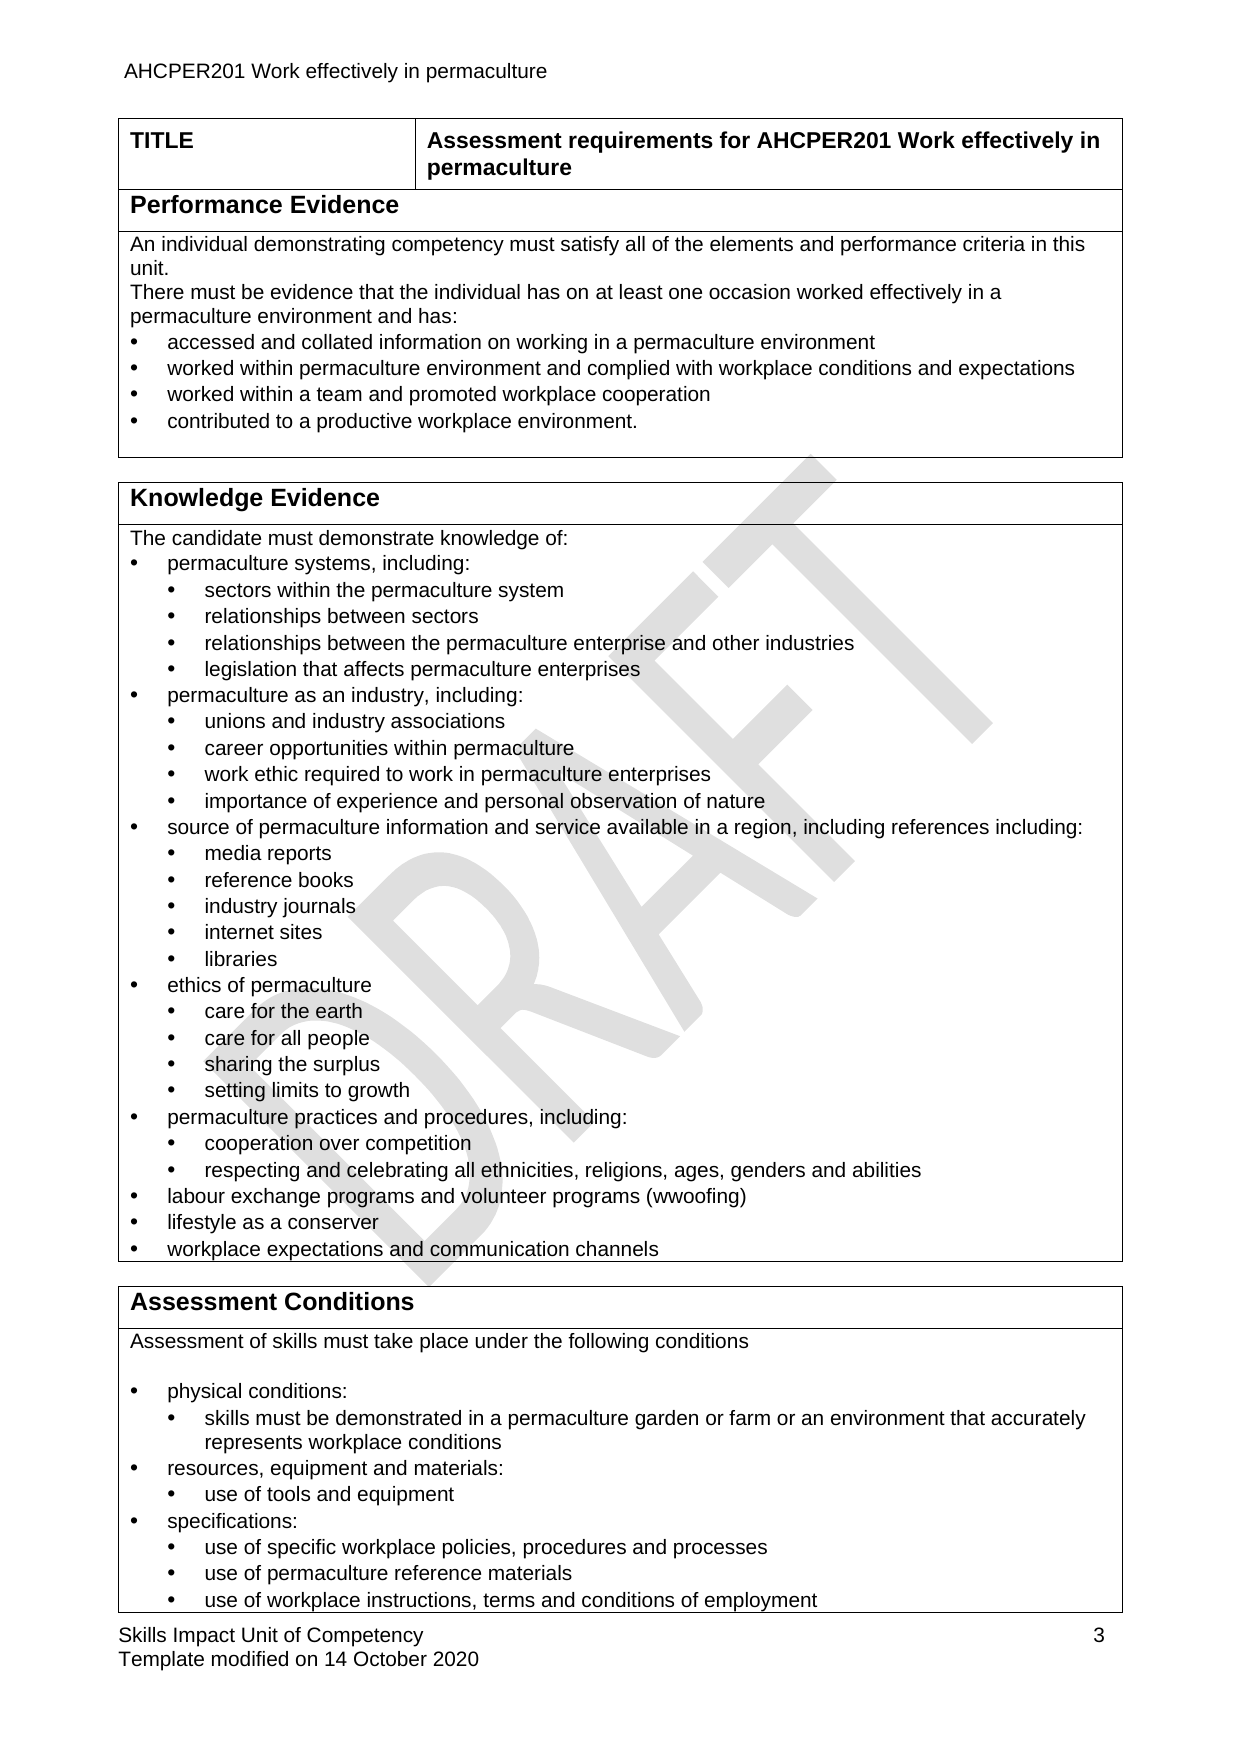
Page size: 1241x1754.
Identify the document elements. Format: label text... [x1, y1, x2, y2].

table_cell The candidate must demonstrate knowledge of: permaculture systems, including: sectors within the permaculture system relationships between sectors relationships between the permaculture enterprise and other industries legislation that affects permaculture enterprises permaculture as an industry, including: unions and industry associations career opportunities within permaculture work ethic required to work in permaculture enterprises importance of experience and personal observation of nature source of permaculture information and service available in a region, including references including: media reports reference books industry journals internet sites libraries ethics of permaculture care for the earth care for all people sharing the surplus setting limits to growth permaculture practices and procedures, including: cooperation over competition respecting and celebrating all ethnicities, religions, ages, genders and abilities labour exchange programs and volunteer programs (wwoofing) lifestyle as a conserver workplace expectations and communication channels [119, 525, 1122, 1261]
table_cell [119, 1329, 1122, 1612]
table_cell An individual demonstrating competency must satisfy all of the elements and performance criteria in this unit. There must be evidence that the individual has on at least one occasion worked effectively in a permaculture environment and has: accessed and collated information on working in a permaculture environment worked within permaculture environment and complied with workplace conditions and expectations worked within a team and promoted workplace cooperation contributed to a productive workplace environment. [119, 232, 1122, 457]
table_header Assessment Conditions [119, 1287, 1122, 1328]
table_cell Performance Evidence [119, 190, 1122, 231]
table_header Assessment requirements for AHCPER201 Work effectively in permaculture [416, 119, 1122, 188]
table_header Knowledge Evidence [119, 483, 1122, 524]
table_header TITLE [119, 119, 415, 188]
